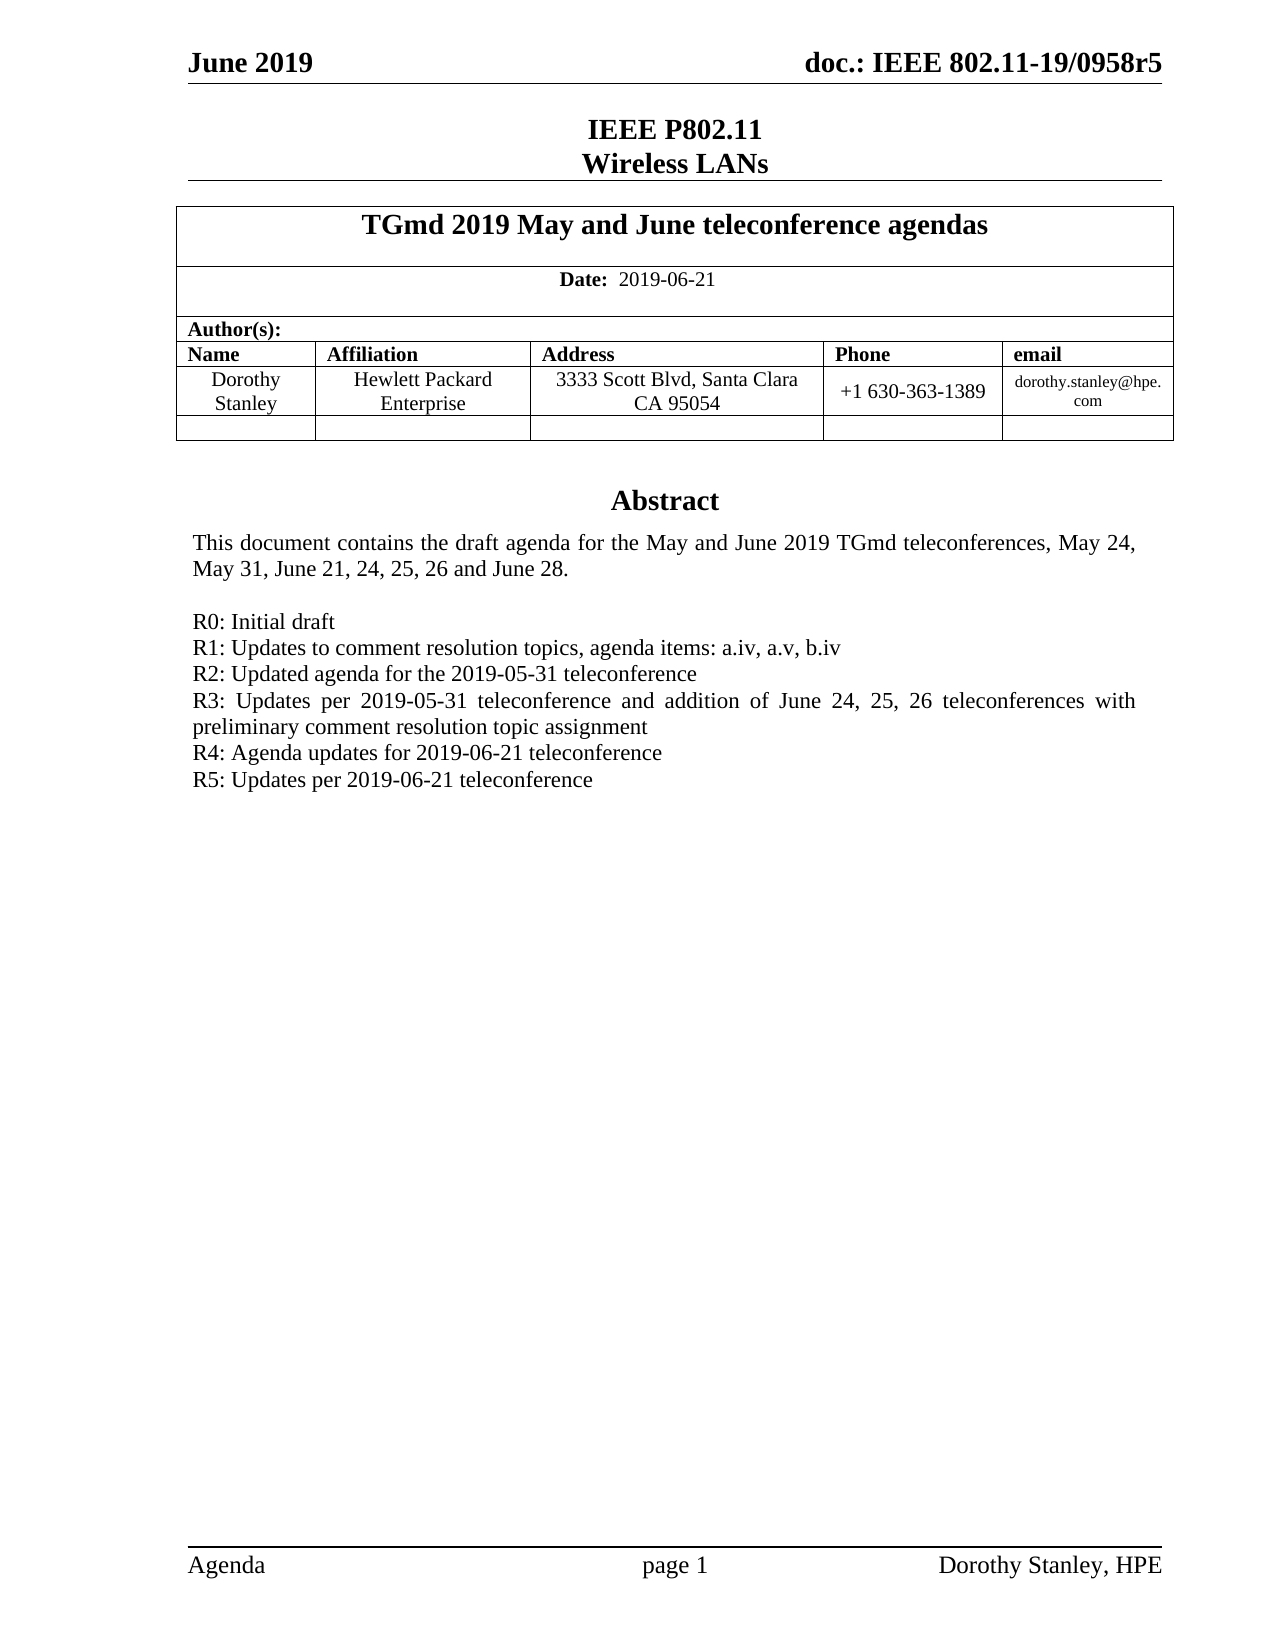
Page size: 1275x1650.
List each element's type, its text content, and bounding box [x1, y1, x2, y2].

table_cell [177, 416, 315, 440]
table_cell [1003, 416, 1173, 440]
table_cell Phone [824, 342, 1002, 366]
table_cell [824, 416, 1002, 440]
table_cell [531, 416, 823, 440]
table_cell 3333 Scott Blvd, Santa Clara CA 95054 [531, 367, 823, 415]
table_cell Address [531, 342, 823, 366]
table_cell Name [177, 342, 315, 366]
table_cell Hewlett Packard Enterprise [316, 367, 530, 415]
table_header TGmd 2019 May and June teleconference agendas [177, 207, 1173, 266]
table_cell [316, 416, 530, 440]
table_cell email [1003, 342, 1173, 366]
table_cell dorothy.stanley@hpe.com [1003, 367, 1173, 415]
table_cell Affiliation [316, 342, 530, 366]
table_cell Date: 2019-06-21 [177, 267, 1173, 316]
table_cell Author(s): [177, 317, 1173, 341]
table_cell +1 630-363-1389 [824, 367, 1002, 415]
text IEEE P802.11 Wireless LANs [187, 112, 1162, 181]
table_cell Dorothy Stanley [177, 367, 315, 415]
